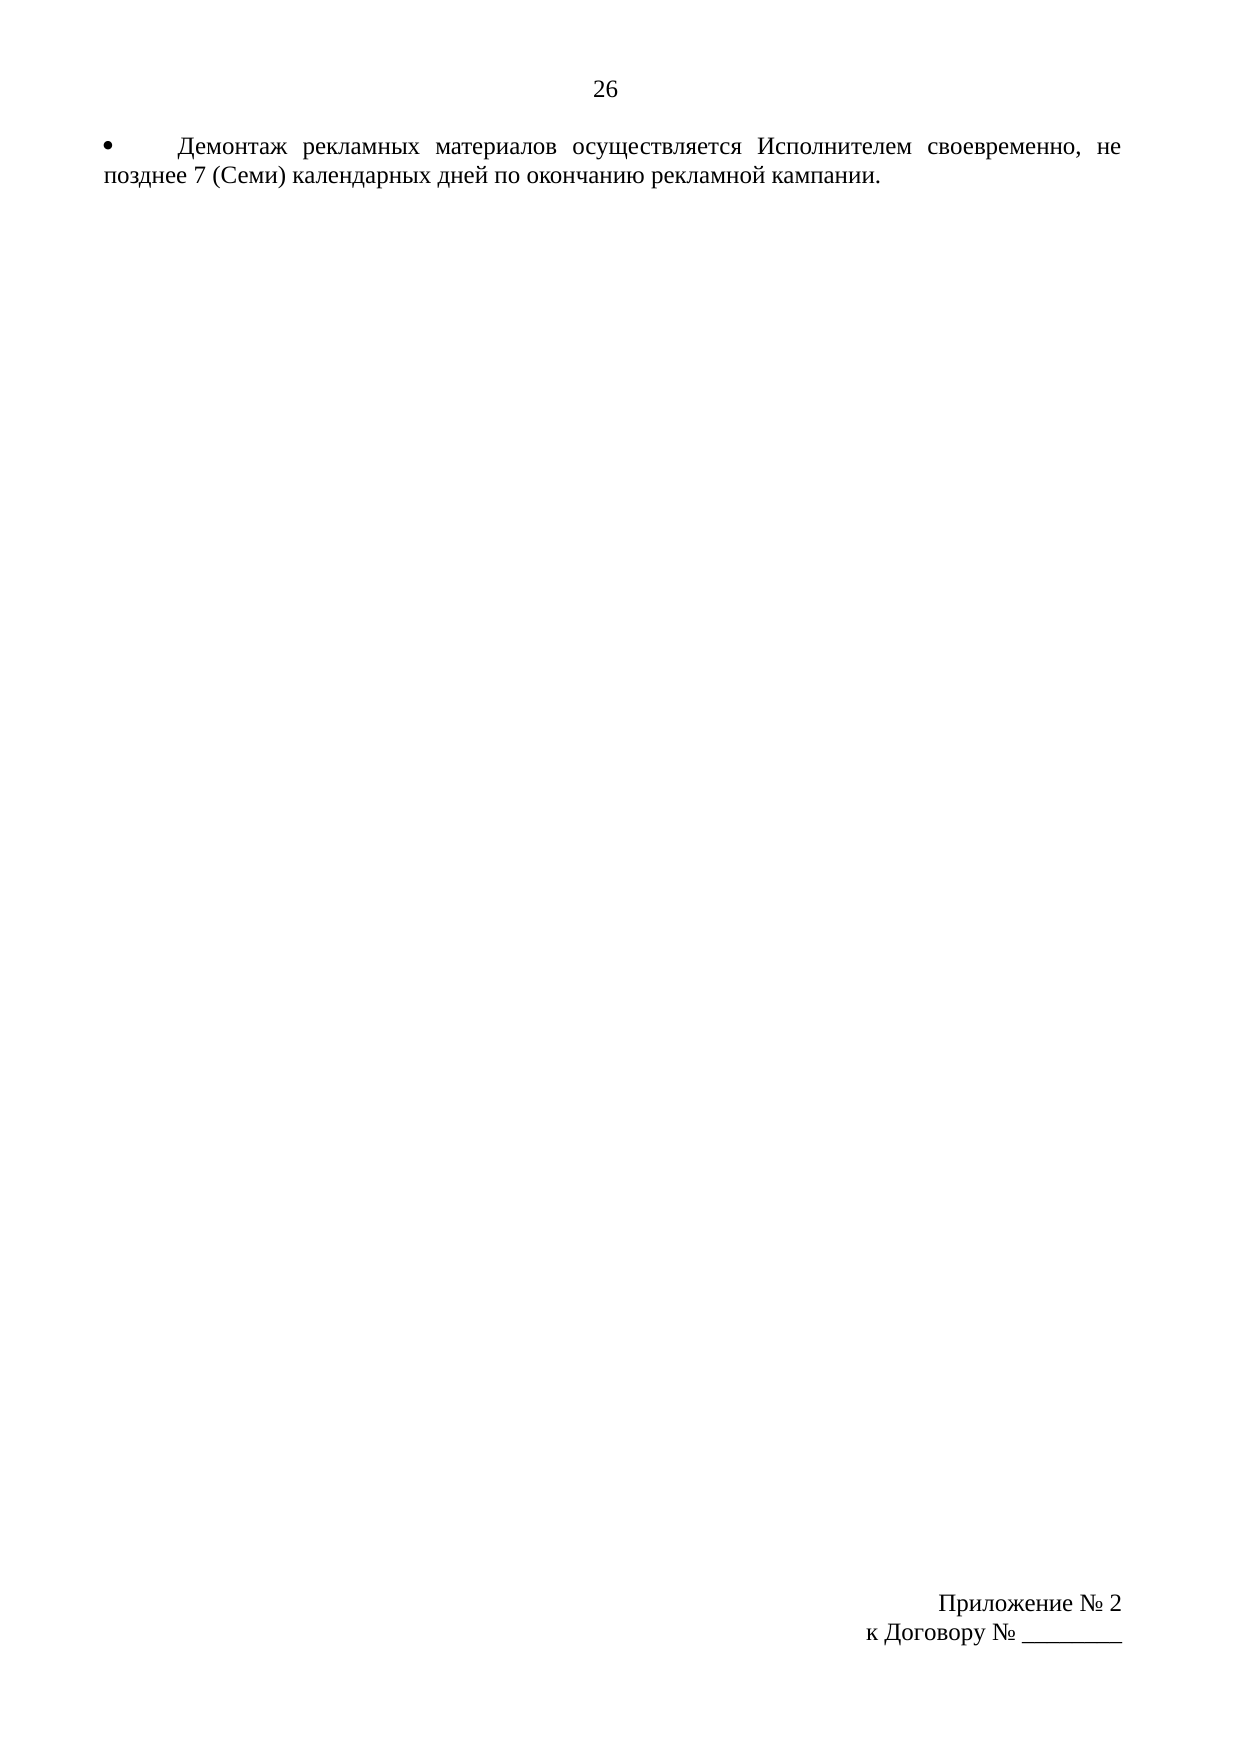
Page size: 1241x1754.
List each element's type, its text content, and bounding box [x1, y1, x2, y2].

text Приложение № 2 [89, 1588, 1122, 1617]
list Демонтаж рекламных материалов осуществляется Исполнителем своевременно, не позднее 7 (Семи) календарных дней по окончанию рекламной кампании. [103, 131, 1122, 189]
text к Договору № ________ [89, 1617, 1122, 1645]
